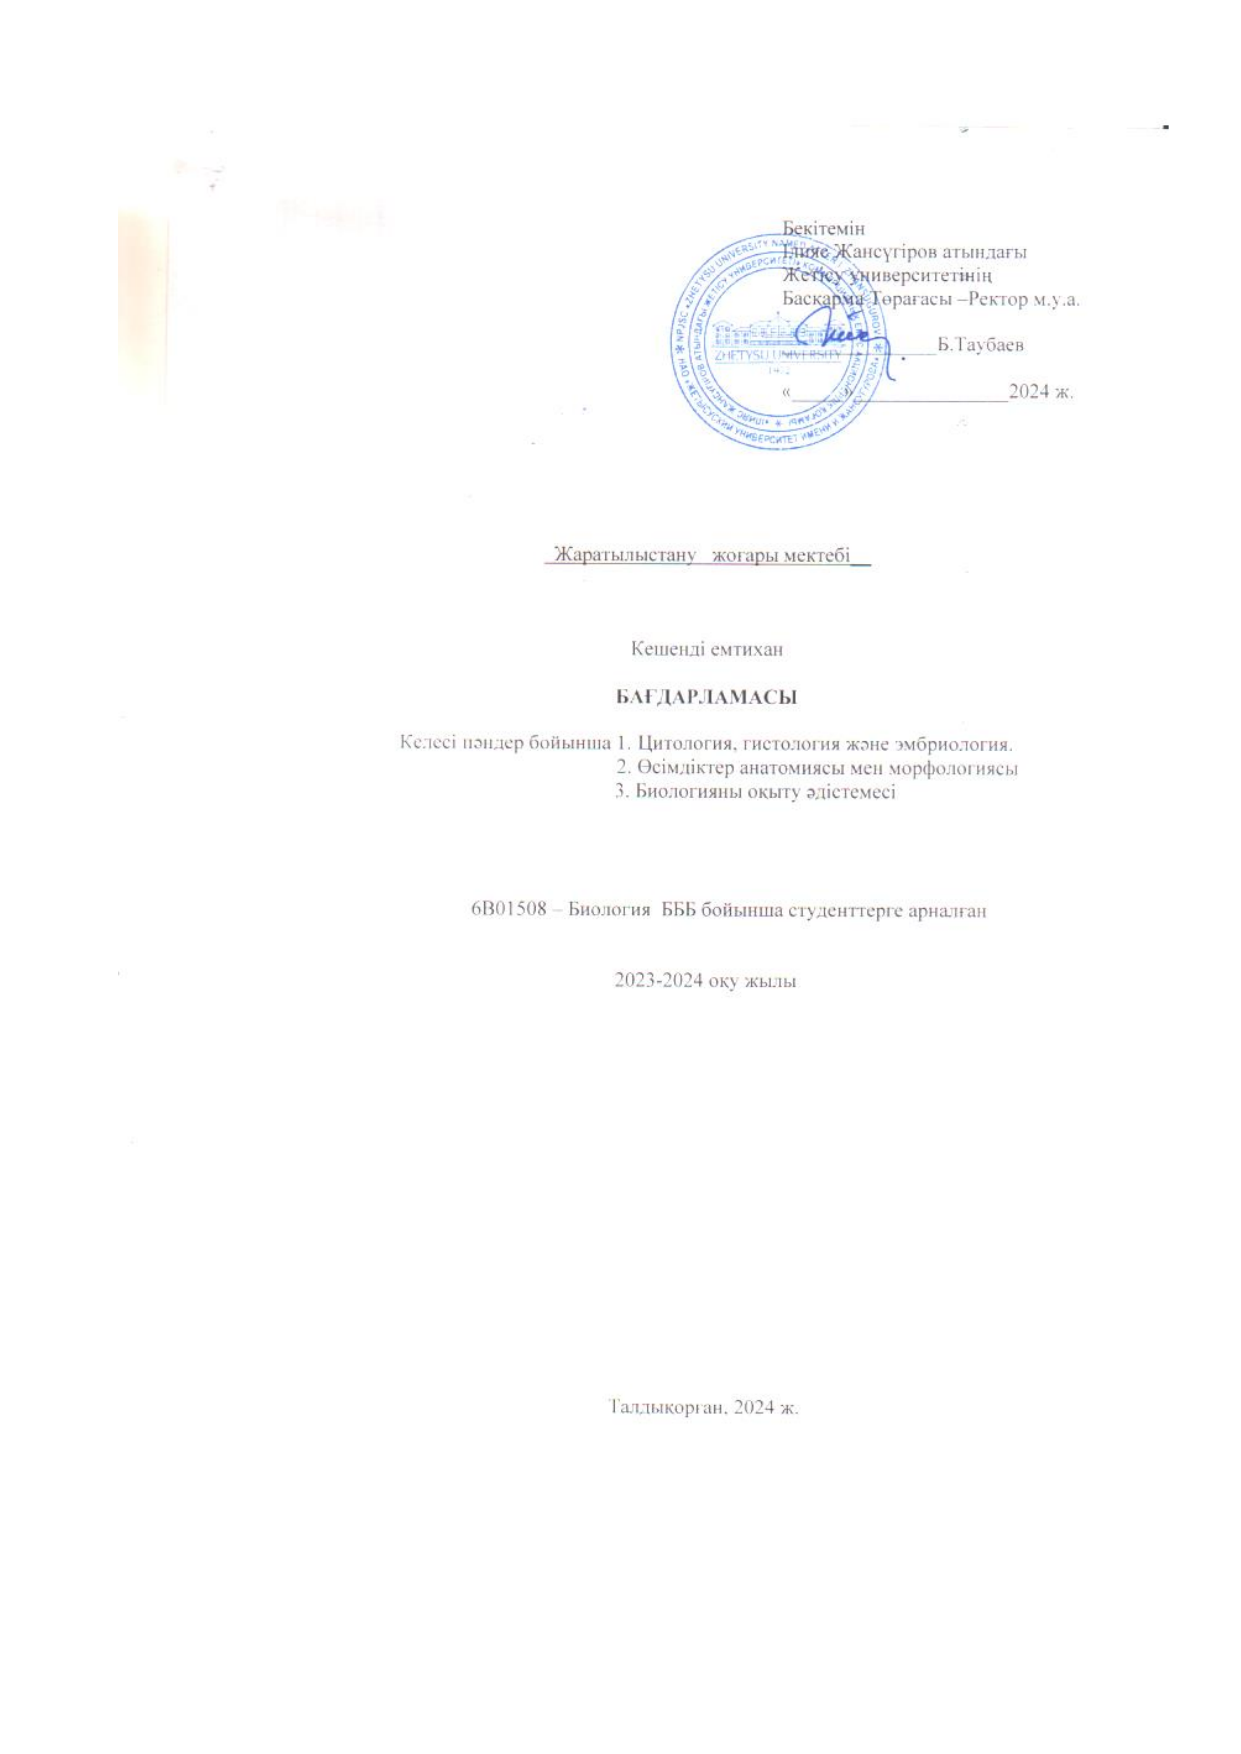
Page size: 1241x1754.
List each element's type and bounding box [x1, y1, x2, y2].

picture [118, 118, 1169, 1478]
